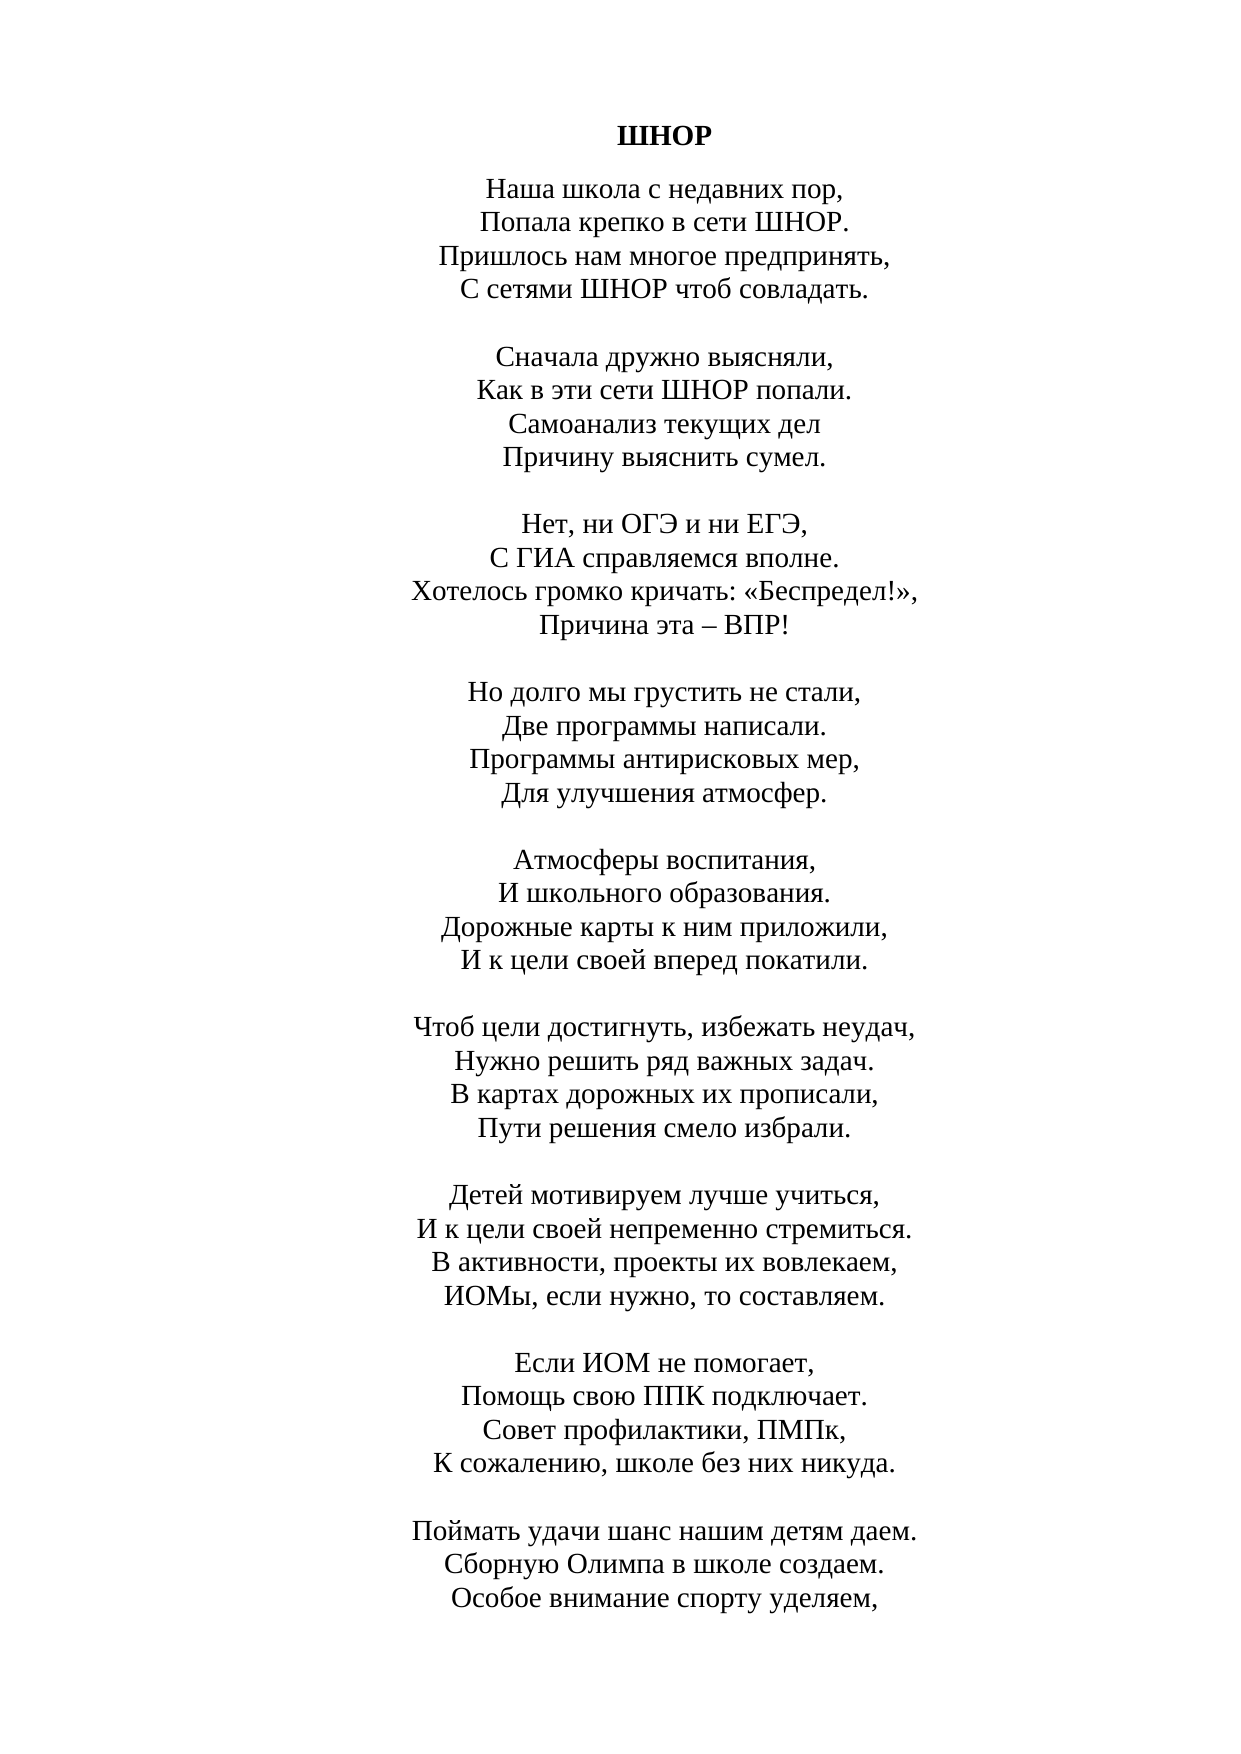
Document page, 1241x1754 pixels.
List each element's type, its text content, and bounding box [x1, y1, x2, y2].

text Сначала дружно выясняли, [177, 339, 1152, 372]
text И к цели своей непременно стремиться. [177, 1211, 1152, 1244]
text Помощь свою ППК подключает. [177, 1378, 1152, 1412]
text Чтоб цели достигнуть, избежать неудач, [177, 1009, 1152, 1043]
text Пришлось нам многое предпринять, [177, 238, 1152, 272]
text Как в эти сети ШНОР попали. [177, 372, 1152, 406]
text Причину выяснить сумел. [177, 439, 1152, 473]
text Хотелось громко кричать: «Беспредел!», [177, 573, 1152, 607]
text Самоанализ текущих дел [177, 406, 1152, 439]
text ИОМы, если нужно, то составляем. [177, 1278, 1152, 1311]
text Сборную Олимпа в школе создаем. [177, 1546, 1152, 1580]
text Программы антирисковых мер, [177, 741, 1152, 775]
text Особое внимание спорту уделяем, [177, 1580, 1152, 1613]
text С ГИА справляемся вполне. [177, 540, 1152, 573]
text Нужно решить ряд важных задач. [177, 1043, 1152, 1077]
text С сетями ШНОР чтоб совладать. [177, 272, 1152, 305]
text Но долго мы грустить не стали, [177, 674, 1152, 708]
text Дорожные карты к ним приложили, [177, 909, 1152, 942]
text Для улучшения атмосфер. [177, 775, 1152, 808]
text Пути решения смело избрали. [177, 1110, 1152, 1144]
text В активности, проекты их вовлекаем, [177, 1244, 1152, 1278]
text К сожалению, школе без них никуда. [177, 1446, 1152, 1479]
text Поймать удачи шанс нашим детям даем. [177, 1513, 1152, 1546]
text Попала крепко в сети ШНОР. [177, 204, 1152, 238]
text ШНОР [177, 118, 1152, 152]
text В картах дорожных их прописали, [177, 1077, 1152, 1110]
text Если ИОМ не помогает, [177, 1345, 1152, 1378]
text Совет профилактики, ПМПк, [177, 1412, 1152, 1446]
text Детей мотивируем лучше учиться, [177, 1177, 1152, 1211]
text Нет, ни ОГЭ и ни ЕГЭ, [177, 506, 1152, 540]
text Причина эта – ВПР! [177, 607, 1152, 641]
text Наша школа с недавних пор, [177, 171, 1152, 204]
text И к цели своей вперед покатили. [177, 942, 1152, 976]
text Две программы написали. [177, 708, 1152, 741]
text И школьного образования. [177, 875, 1152, 909]
text Атмосферы воспитания, [177, 842, 1152, 875]
